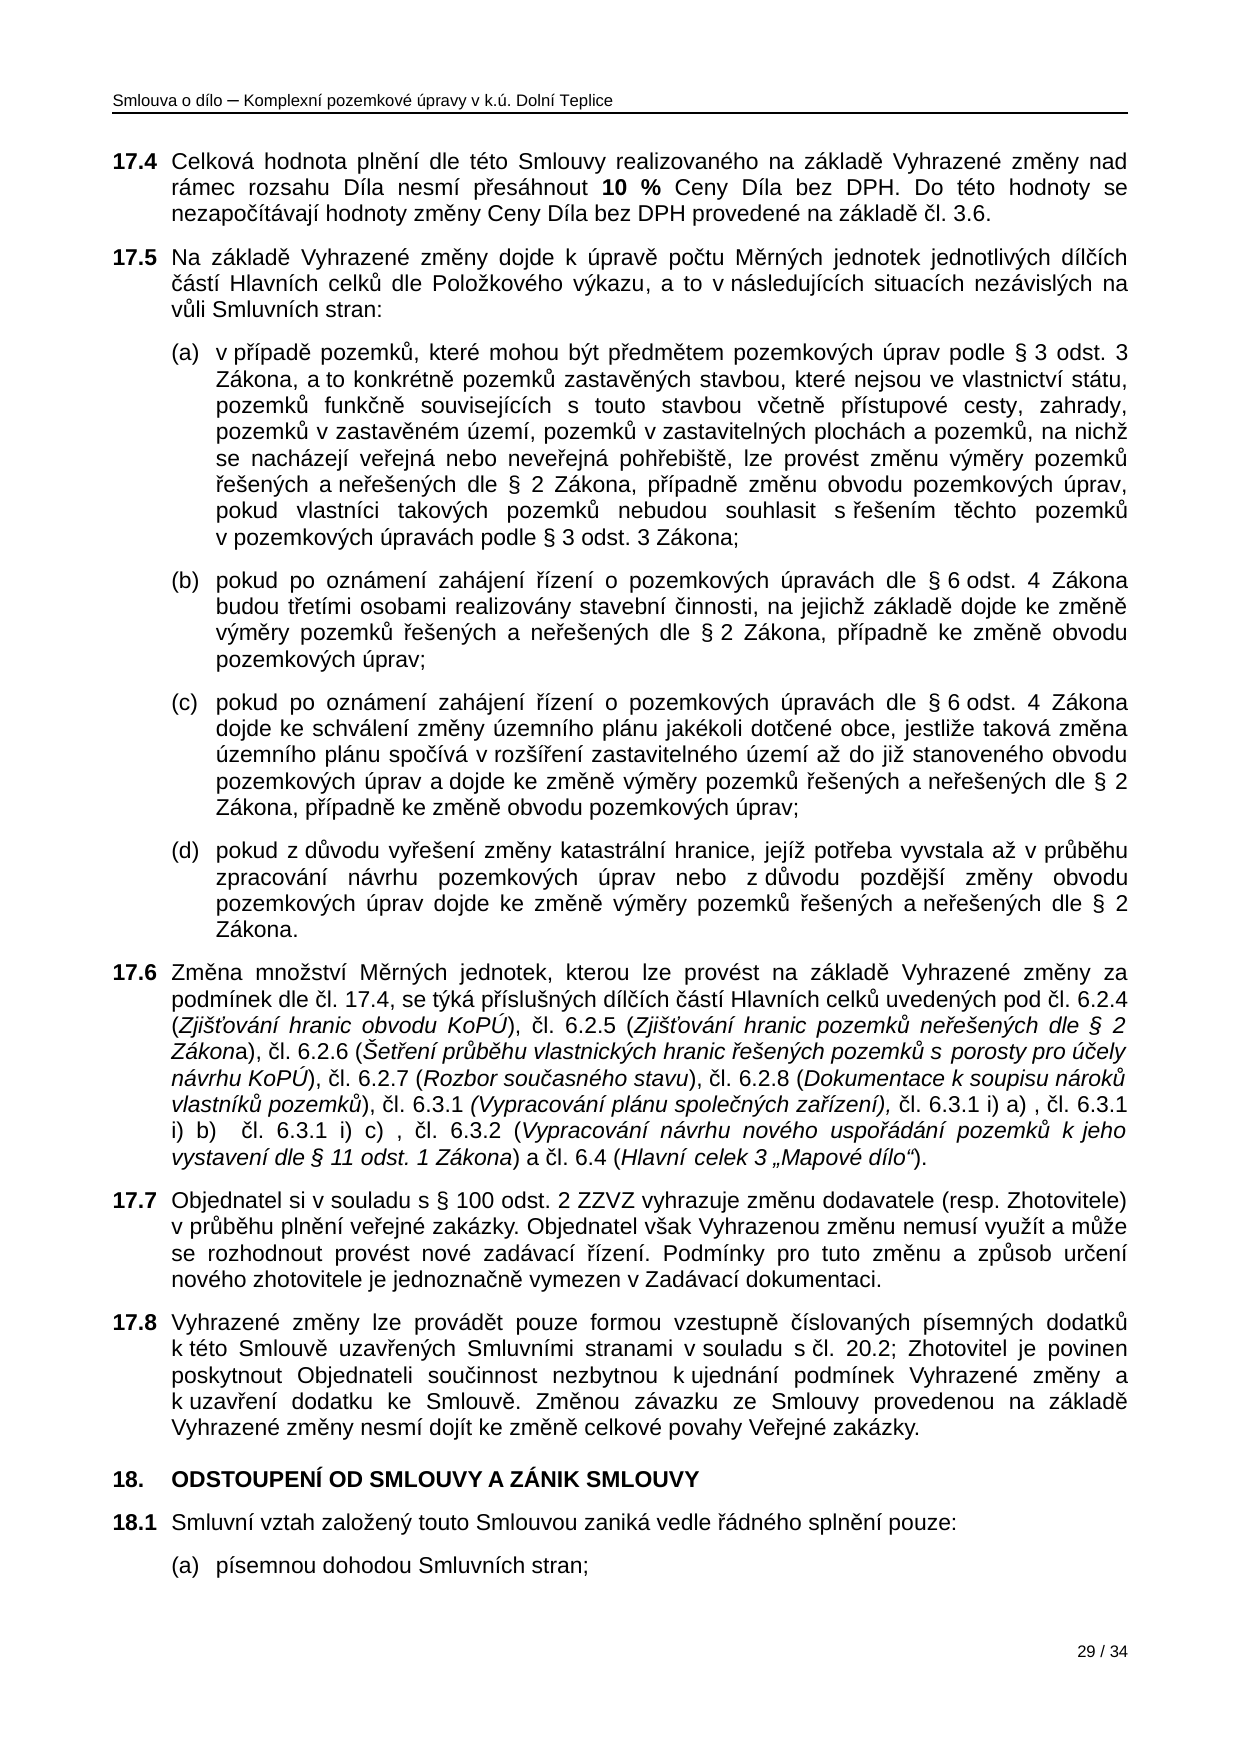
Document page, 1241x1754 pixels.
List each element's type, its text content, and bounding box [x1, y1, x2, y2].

text Celková hodnota plnění dle této Smlouvy realizovaného na základě Vyhrazené změny nad rámec rozsahu Díla nesmí přesáhnout 10 % Ceny Díla bez DPH. Do této hodnoty se nezapočítávají hodnoty změny Ceny Díla bez DPH provedené na základě čl. 3.6. [112, 148, 1128, 227]
list pokud z důvodu vyřešení změny katastrální hranice, jejíž potřeba vyvstala až v průběhu zpracování návrhu pozemkových úprav nebo z důvodu pozdější změny obvodu pozemkových úprav dojde ke změně výměry pozemků řešených a neřešených dle § 2 Zákona. [171, 837, 1128, 943]
text ODSTOUPENÍ OD SMLOUVY a zánik smlouvy [112, 1466, 1128, 1492]
list v případě pozemků, které mohou být předmětem pozemkových úprav podle § 3 odst. 3 Zákona, a to konkrétně pozemků zastavěných stavbou, které nejsou ve vlastnictví státu, pozemků funkčně souvisejících s touto stavbou včetně přístupové cesty, zahrady, pozemků v zastavěném území, pozemků v zastavitelných plochách a pozemků, na nichž se nacházejí veřejná nebo neveřejná pohřebiště, lze provést změnu výměry pozemků řešených a neřešených dle § 2 Zákona, případně změnu obvodu pozemkových úprav, pokud vlastníci takových pozemků nebudou souhlasit s řešením těchto pozemků v pozemkových úpravách podle § 3 odst. 3 Zákona; [171, 339, 1128, 550]
text Změna množství Měrných jednotek, kterou lze provést na základě Vyhrazené změny za podmínek dle čl. 17.4, se týká příslušných dílčích částí Hlavních celků uvedených pod čl. 6.2.4 (Zjišťování hranic obvodu KoPÚ), čl. 6.2.5 (Zjišťování hranic pozemků neřešených dle § 2 Zákona), čl. 6.2.6 (Šetření průběhu vlastnických hranic řešených pozemků s porosty pro účely návrhu KoPÚ), čl. 6.2.7 (Rozbor současného stavu), čl. 6.2.8 (Dokumentace k soupisu nároků vlastníků pozemků), čl. 6.3.1 (Vypracování plánu společných zařízení), čl. 6.3.1 i) a), čl. 6.3.1 i) b), čl. 6.3.1 i) c), čl. 6.3.2 (Vypracování návrhu nového uspořádání pozemků k jeho vystavení dle § 11 odst. 1 Zákona) a čl. 6.4 (Hlavní celek 3 „Mapové dílo“). [112, 959, 1128, 1170]
text Objednatel si v souladu s § 100 odst. 2 ZZVZ vyhrazuje změnu dodavatele (resp. Zhotovitele) v průběhu plnění veřejné zakázky. Objednatel však Vyhrazenou změnu nemusí využít a může se rozhodnout provést nové zadávací řízení. Podmínky pro tuto změnu a způsob určení nového zhotovitele je jednoznačně vymezen v Zadávací dokumentaci. [112, 1187, 1128, 1292]
text Vyhrazené změny lze provádět pouze formou vzestupně číslovaných písemných dodatků k této Smlouvě uzavřených Smluvními stranami v souladu s čl. 20.2; Zhotovitel je povinen poskytnout Objednateli součinnost nezbytnou k ujednání podmínek Vyhrazené změny a k uzavření dodatku ke Smlouvě. Změnou závazku ze Smlouvy provedenou na základě Vyhrazené změny nesmí dojít ke změně celkové povahy Veřejné zakázky. [112, 1309, 1128, 1441]
list pokud po oznámení zahájení řízení o pozemkových úpravách dle § 6 odst. 4 Zákona budou třetími osobami realizovány stavební činnosti, na jejichž základě dojde ke změně výměry pozemků řešených a neřešených dle § 2 Zákona, případně ke změně obvodu pozemkových úprav; [171, 567, 1128, 672]
list písemnou dohodou Smluvních stran; [171, 1552, 1128, 1578]
text Na základě Vyhrazené změny dojde k úpravě počtu Měrných jednotek jednotlivých dílčích částí Hlavních celků dle Položkového výkazu, a to v následujících situacích nezávislých na vůli Smluvních stran: [112, 243, 1128, 322]
text Smluvní vztah založený touto Smlouvou zaniká vedle řádného splnění pouze: [112, 1509, 1128, 1535]
list pokud po oznámení zahájení řízení o pozemkových úpravách dle § 6 odst. 4 Zákona dojde ke schválení změny územního plánu jakékoli dotčené obce, jestliže taková změna územního plánu spočívá v rozšíření zastavitelného území až do již stanoveného obvodu pozemkových úprav a dojde ke změně výměry pozemků řešených a neřešených dle § 2 Zákona, případně ke změně obvodu pozemkových úprav; [171, 689, 1128, 821]
